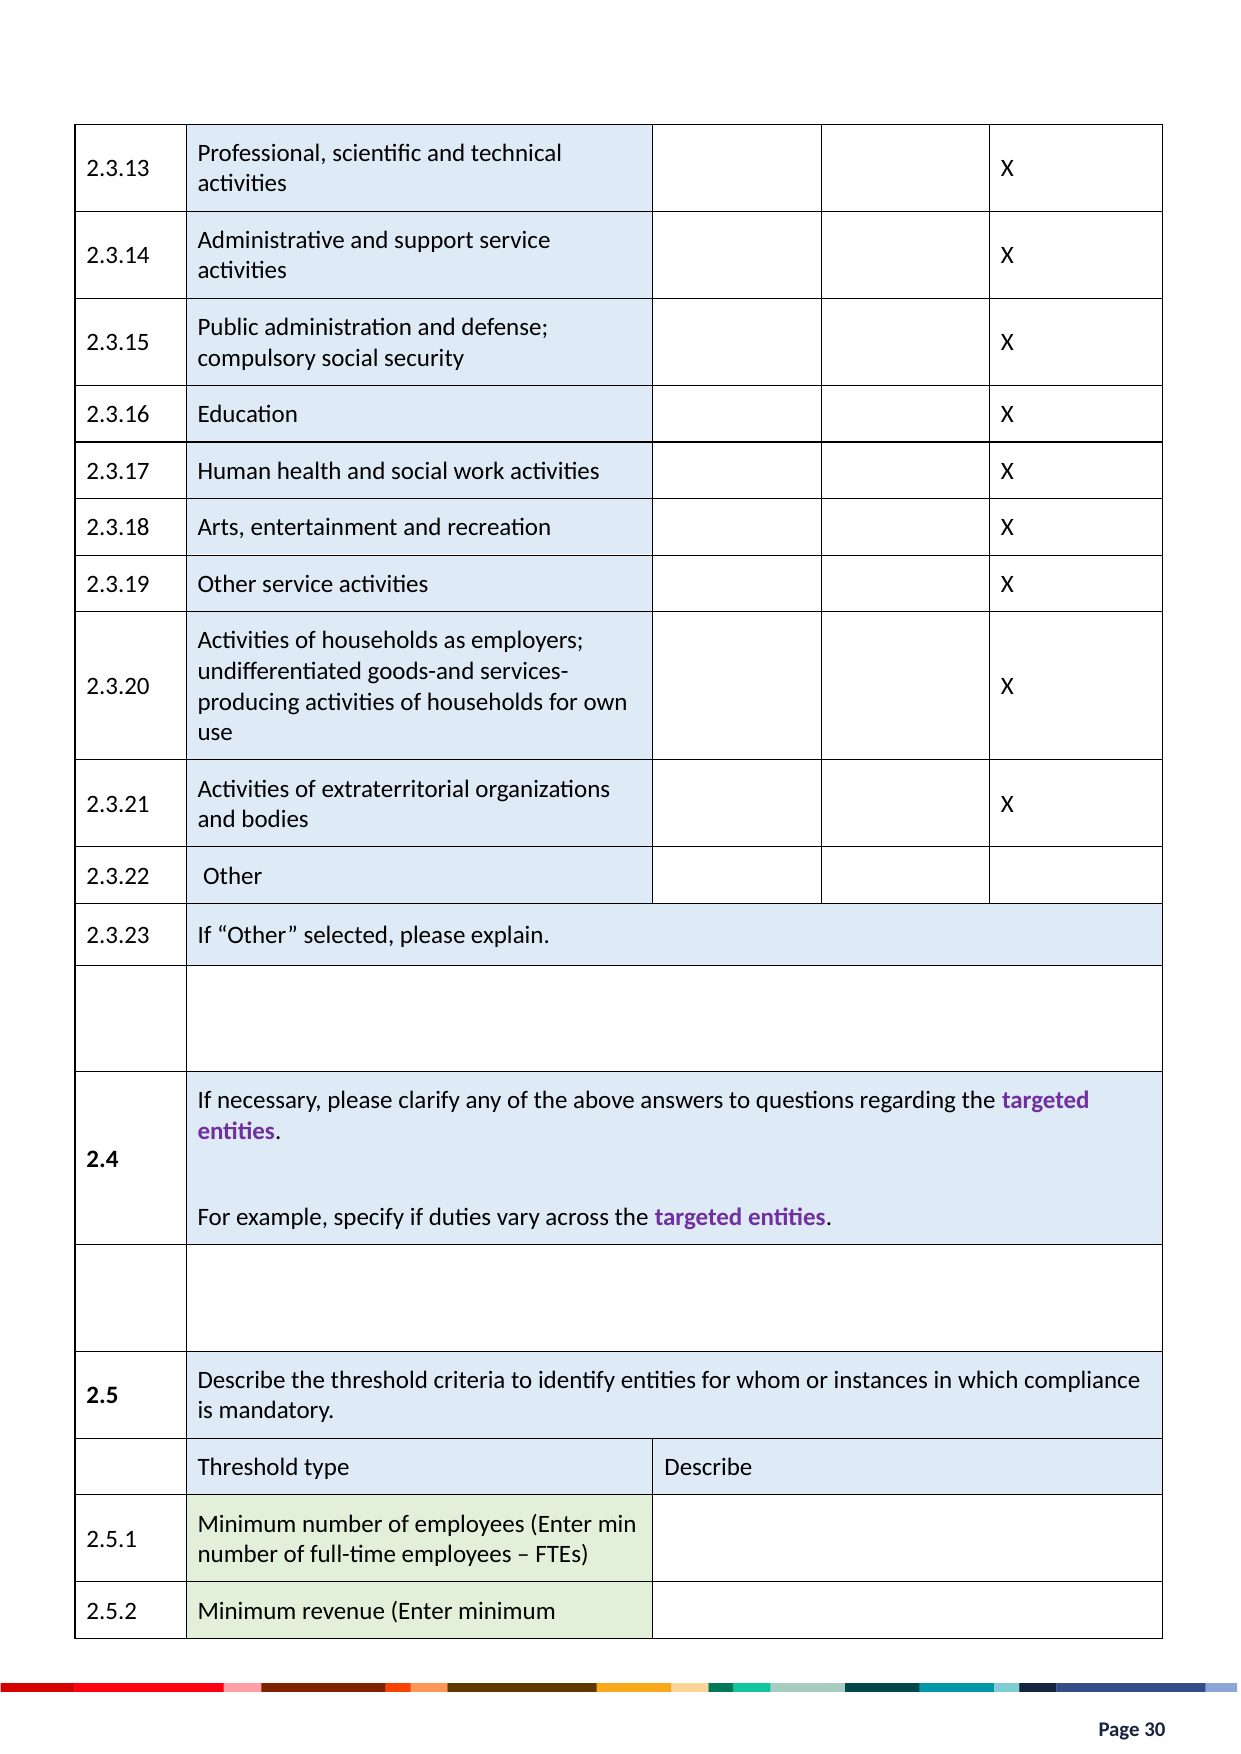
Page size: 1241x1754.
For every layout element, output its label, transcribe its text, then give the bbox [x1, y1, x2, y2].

table_cell [653, 556, 821, 611]
table_cell [653, 499, 821, 554]
table_cell [76, 1245, 186, 1351]
table_cell [822, 443, 989, 498]
table_cell 2.3.17 [76, 443, 186, 498]
table_cell Administrative and support service activities [187, 212, 652, 298]
table_cell [822, 847, 989, 903]
table_cell 2.3.20 [76, 612, 186, 759]
table_cell [653, 760, 821, 846]
table_cell X [990, 556, 1162, 611]
table_cell Public administration and defense; compulsory social security [187, 299, 652, 385]
table_cell X [990, 299, 1162, 385]
table_cell [76, 966, 186, 1071]
table_cell X [990, 612, 1162, 759]
table_cell 2.3.14 [76, 212, 186, 298]
table_cell Threshold type [187, 1439, 652, 1494]
table_cell 2.3.18 [76, 499, 186, 554]
table_cell [822, 499, 989, 554]
table_cell 2.3.23 [76, 904, 186, 965]
table_cell 2.3.22 [76, 847, 186, 903]
table_cell X [990, 443, 1162, 498]
table_cell [653, 125, 821, 211]
table_cell 2.3.15 [76, 299, 186, 385]
table_cell X [990, 125, 1162, 211]
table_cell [187, 1582, 652, 1638]
table_cell [822, 612, 989, 759]
table_cell Activities of households as employers; undifferentiated goods-and services-producing activities of households for own use [187, 612, 652, 759]
table_cell [76, 1439, 186, 1494]
picture [0, 1683, 1236, 1692]
table_cell 2.3.16 [76, 386, 186, 441]
table_cell If necessary, please clarify any of the above answers to questions regarding the targeted entities. For example, specify if duties vary across the targeted entities. [187, 1072, 1162, 1244]
table_cell Human health and social work activities [187, 443, 652, 498]
table_cell Education [187, 386, 652, 441]
table_cell [653, 612, 821, 759]
table_cell Arts, entertainment and recreation [187, 499, 652, 554]
table_cell [822, 125, 989, 211]
table_cell [653, 386, 821, 441]
table_cell Activities of extraterritorial organizations and bodies [187, 760, 652, 846]
table_cell [653, 847, 821, 903]
table_cell X [990, 386, 1162, 441]
table_cell [653, 443, 821, 498]
table_cell 2.3.21 [76, 760, 186, 846]
table_cell Minimum number of employees (Enter min number of full-time employees – FTEs) [187, 1495, 652, 1581]
table_cell Other [187, 847, 652, 903]
table_cell [822, 556, 989, 611]
table_cell [822, 212, 989, 298]
table_cell X [990, 212, 1162, 298]
table_cell Professional, scientific and technical activities [187, 125, 652, 211]
table_cell If “Other” selected, please explain. [187, 904, 1162, 965]
table_cell [653, 299, 821, 385]
table_cell 2.4 [76, 1072, 186, 1244]
table_cell [187, 1245, 1162, 1351]
table_cell X [990, 499, 1162, 554]
table_cell [653, 1495, 1162, 1581]
table_cell Describe [653, 1439, 1162, 1494]
table_cell [822, 299, 989, 385]
table_cell X [990, 760, 1162, 846]
table_cell 2.3.19 [76, 556, 186, 611]
table_cell [990, 847, 1162, 903]
table_cell [187, 966, 1162, 1071]
table_cell 2.3.13 [76, 125, 186, 211]
table_cell Other service activities [187, 556, 652, 611]
table_cell 2.5.2 [76, 1582, 186, 1638]
table_cell [822, 760, 989, 846]
table_cell 2.5.1 [76, 1495, 186, 1581]
table_cell [653, 212, 821, 298]
table_cell Describe the threshold criteria to identify entities for whom or instances in which compliance is mandatory. [187, 1352, 1162, 1438]
table_cell [653, 1582, 1162, 1638]
table_cell [822, 386, 989, 441]
table_cell 2.5 [76, 1352, 186, 1438]
